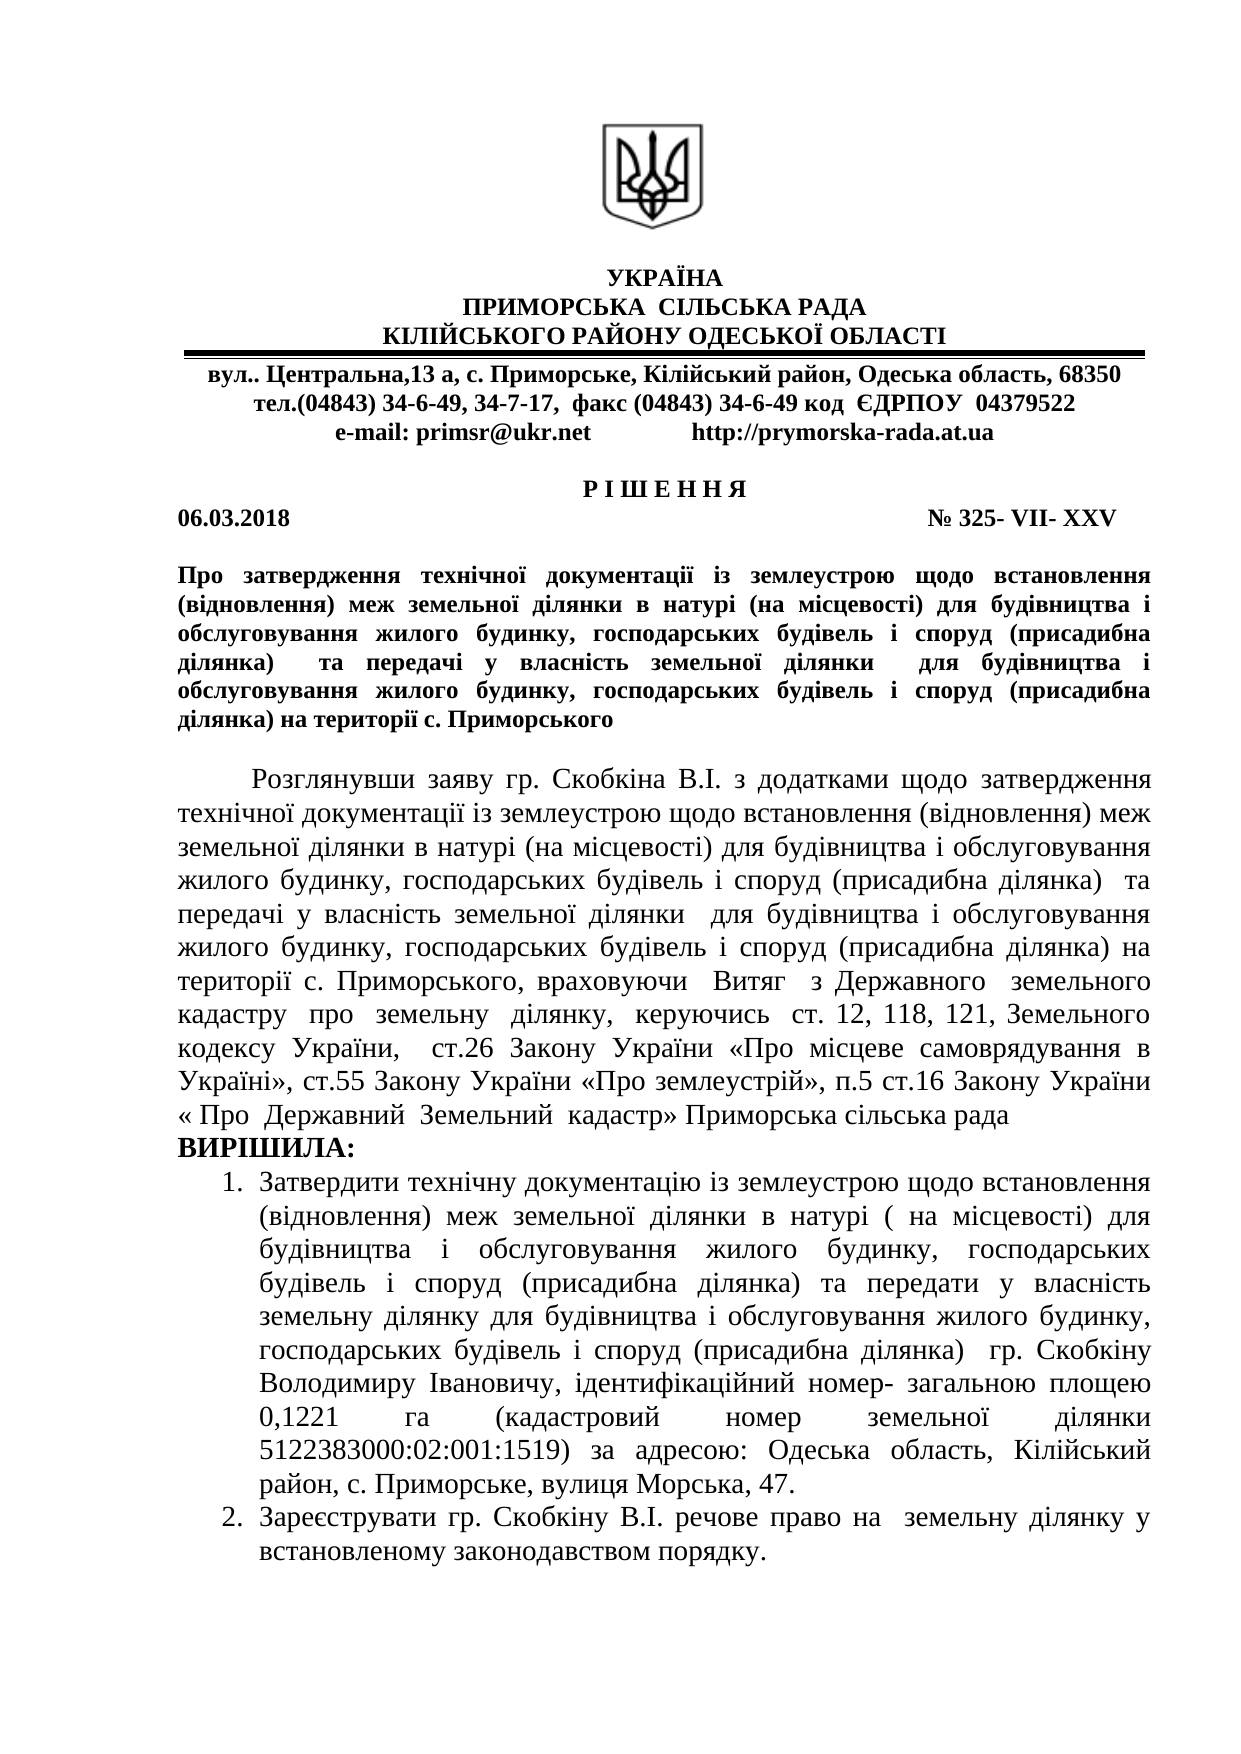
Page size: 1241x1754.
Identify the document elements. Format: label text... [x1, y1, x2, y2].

subtitle Р І Ш Е Н Н Я [177, 474, 1152, 503]
text Про затвердження технічної документації із землеустрою щодо встановлення (відновлення) меж земельної ділянки в натурі (на місцевості) для будівництва і обслуговування жилого будинку, господарських будівель і споруд (присадибна ділянка) та передачі у власність земельної ділянки для будівництва і обслуговування жилого будинку, господарських будівель і споруд (присадибна ділянка) на території с. Приморського [177, 560, 1152, 733]
text 06.03.2018 № 325- VІІ- ХХV [177, 503, 1152, 532]
picture [596, 118, 707, 239]
list Зареєструвати гр. Скобкіну В.І. речове право на земельну ділянку у встановленому законодавством порядку. [221, 1499, 1152, 1567]
text УКРАЇНА [177, 263, 1152, 292]
text ВИРІШИЛА: [177, 1131, 1152, 1164]
text ПРИМОРСЬКА СІЛЬСЬКА РАДА [177, 292, 1152, 321]
table_header вул.. Центральна,13 а, с. Приморське, Кілійський район, Одеська область, 68350 тел.(04843) 34-6-49, 34-7-17, факс (04843) 34-6-49 код ЄДРПОУ 04379522 e-mail: primsr@ukr.net http://prymorska-rada.at.ua [184, 359, 1145, 474]
text КІЛІЙСЬКОГО РАЙОНУ ОДЕСЬКОЇ ОБЛАСТІ [177, 321, 1152, 350]
list Затвердити технічну документацію із землеустрою щодо встановлення (відновлення) меж земельної ділянки в натурі ( на місцевості) для будівництва і обслуговування жилого будинку, господарських будівель і споруд (присадибна ділянка) та передати у власність земельну ділянку для будівництва і обслуговування жилого будинку, господарських будівель і споруд (присадибна ділянка) гр. Скобкіну Володимиру Івановичу, ідентифікаційний номер- загальною площею 0,1221 га (кадастровий номер земельної ділянки 5122383000:02:001:1519) за адресою: Одеська область, Кілійський район, с. Приморське, вулиця Морська, 47. [221, 1164, 1152, 1499]
text Розглянувши заяву гр. Скобкіна В.І. з додатками щодо затвердження технічної документації із землеустрою щодо встановлення (відновлення) меж земельної ділянки в натурі (на місцевості) для будівництва і обслуговування жилого будинку, господарських будівель і споруд (присадибна ділянка) та передачі у власність земельної ділянки для будівництва і обслуговування жилого будинку, господарських будівель і споруд (присадибна ділянка) на території с. Приморського, враховуючи Витяг з Державного земельного кадастру про земельну ділянку, керуючись ст. 12, 118, 121, Земельного кодексу України, ст.26 Закону України «Про місцеве самоврядування в Україні», ст.55 Закону України «Про землеустрій», п.5 ст.16 Закону України « Про Державний Земельний кадастр» Приморська сільська рада [177, 762, 1152, 1131]
